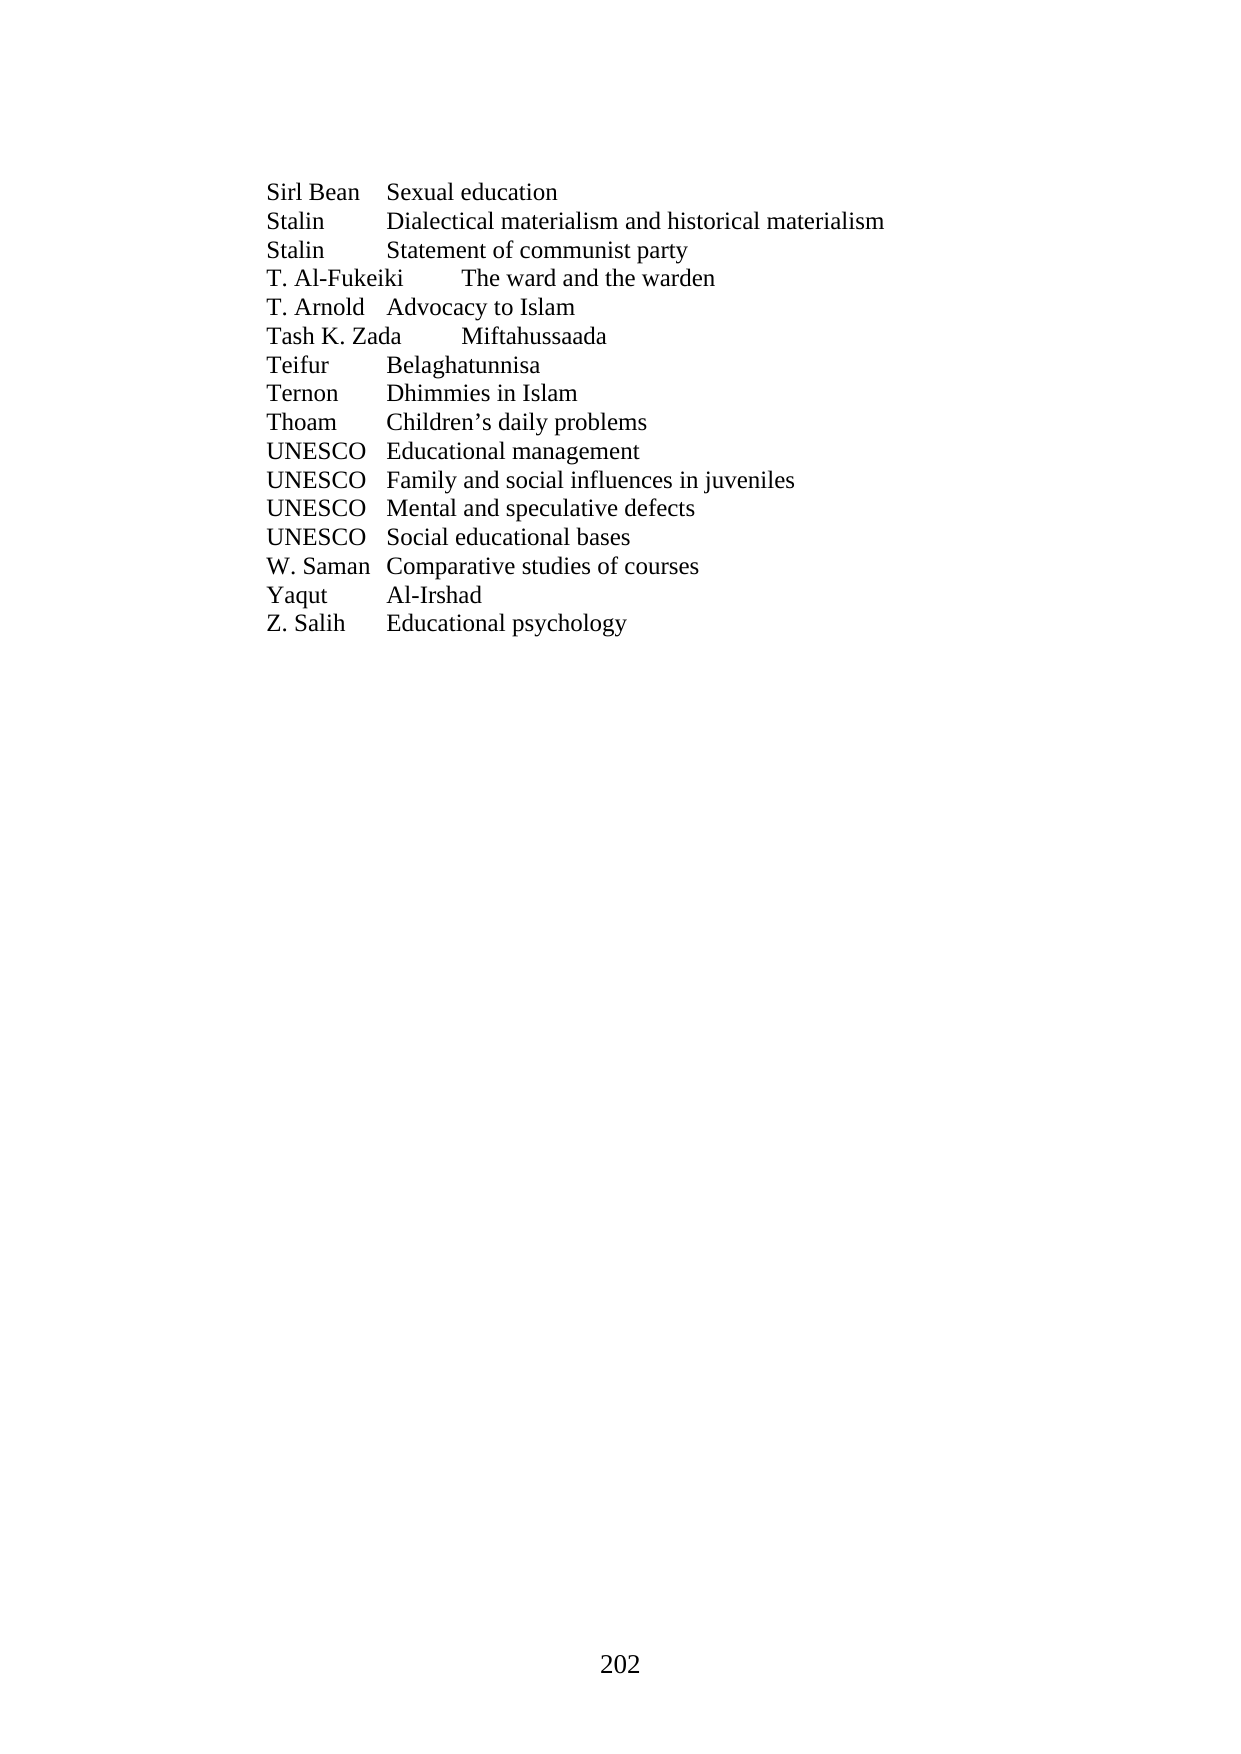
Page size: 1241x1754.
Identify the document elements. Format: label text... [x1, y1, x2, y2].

text T. Al-Fukeiki The ward and the warden [236, 263, 1004, 292]
text Tash K. Zada Miftahussaada [236, 321, 1004, 350]
text UNESCO Mental and speculative defects [236, 493, 1004, 522]
text UNESCO Family and social influences in juveniles [236, 465, 1004, 493]
text Ternon Dhimmies in Islam [236, 378, 1004, 407]
text T. Arnold Advocacy to Islam [236, 292, 1004, 321]
text Teifur Belaghatunnisa [236, 350, 1004, 378]
text Thoam Children’s daily problems [236, 407, 1004, 436]
text UNESCO Social educational bases [236, 522, 1004, 551]
text Sirl Bean Sexual education [236, 177, 1004, 206]
text W. Saman Comparative studies of courses [236, 551, 1004, 580]
text Yaqut Al-Irshad [236, 580, 1004, 608]
text Stalin Statement of communist party [236, 235, 1004, 263]
text Stalin Dialectical materialism and historical materialism [236, 206, 1004, 235]
text Z. Salih Educational psychology [236, 608, 1004, 637]
text UNESCO Educational management [236, 436, 1004, 465]
